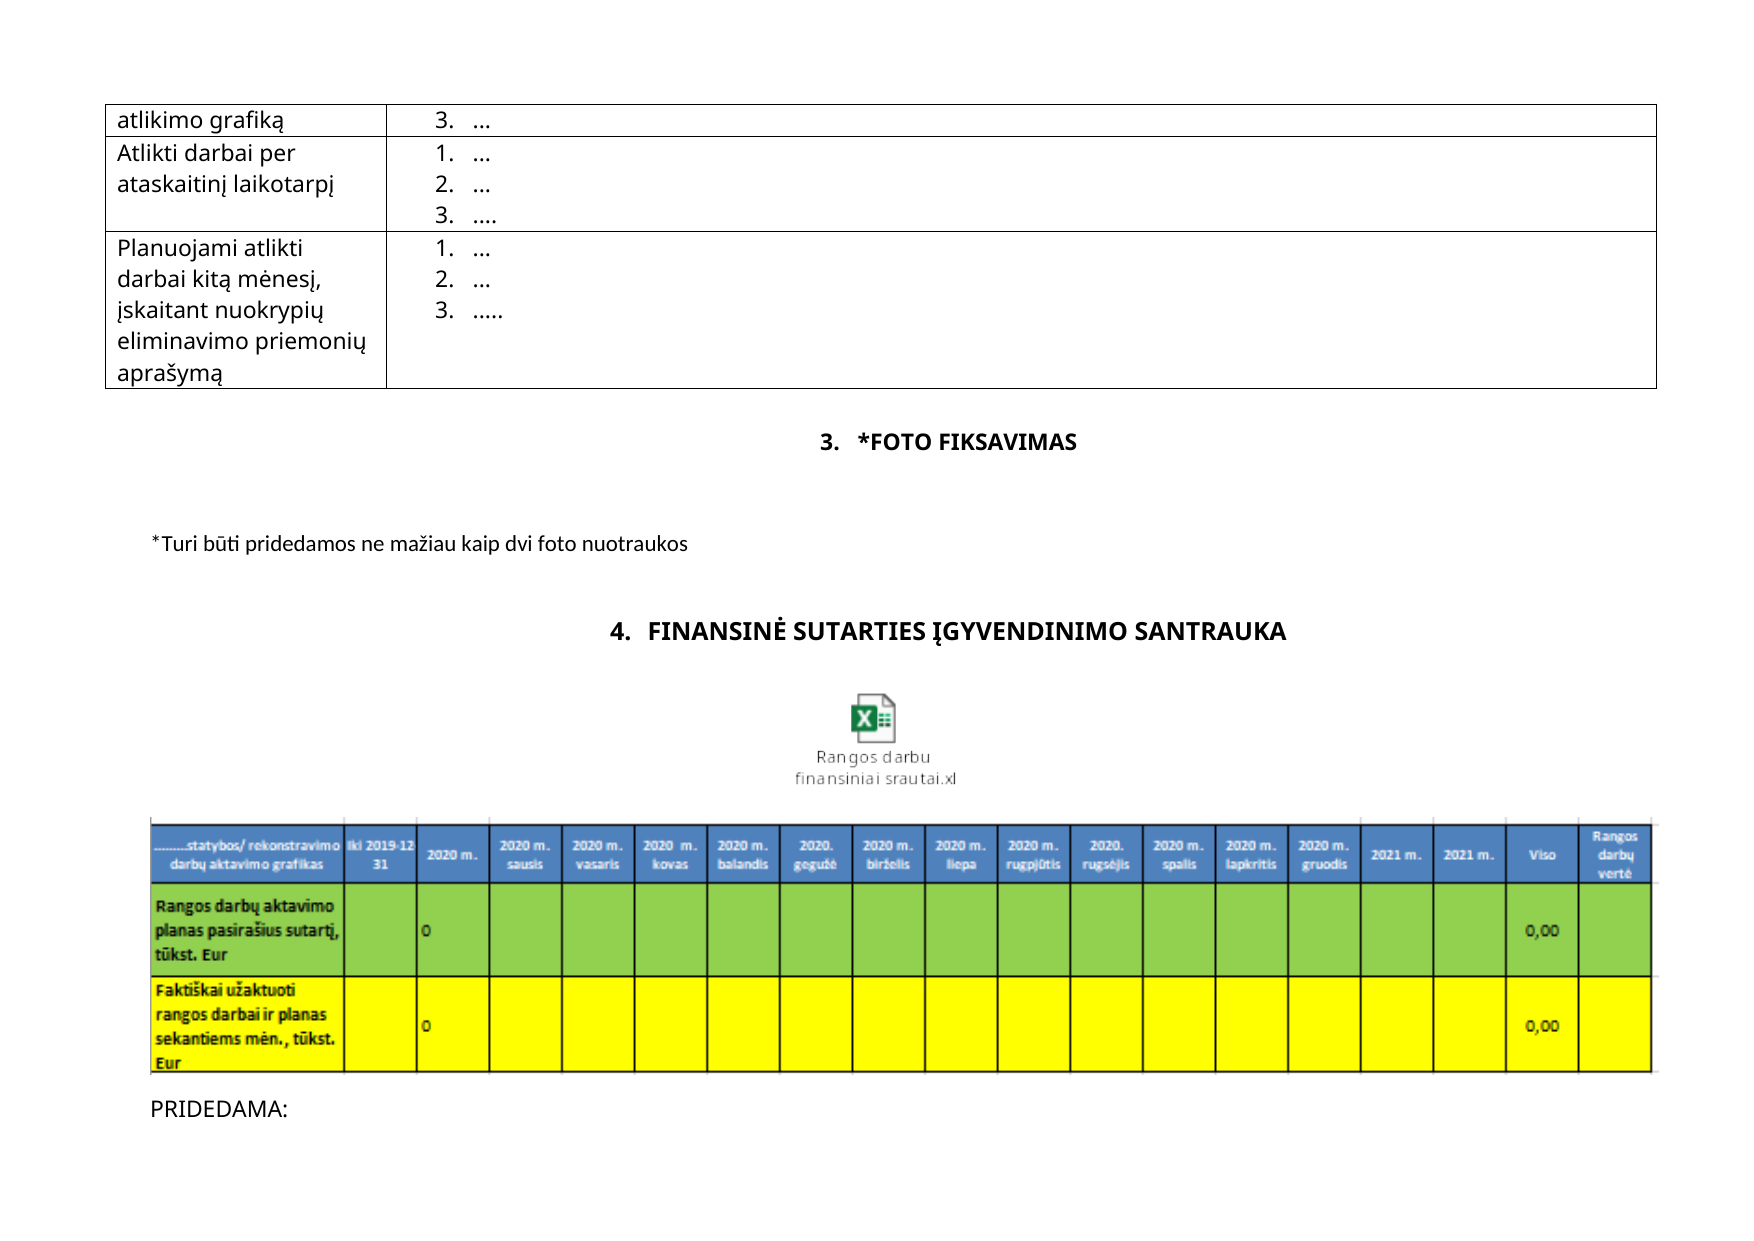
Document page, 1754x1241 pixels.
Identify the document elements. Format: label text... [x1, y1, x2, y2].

text PRIDEDAMA: [150, 1093, 1710, 1125]
picture [150, 817, 1660, 1075]
table_cell ... ... .... [387, 137, 1656, 231]
list FINANSINĖ SUTARTIES ĮGYVENDINIMO SANTRAUKA [187, 613, 1710, 648]
table_cell Atlikti darbai per ataskaitinį laikotarpį [106, 137, 386, 231]
text *Turi būti pridedamos ne mažiau kaip dvi foto nuotraukos [150, 529, 1710, 557]
list *FOTO FIKSAVIMAS [187, 426, 1710, 457]
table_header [106, 105, 386, 136]
table_cell Planuojami atlikti darbai kitą mėnesį, įskaitant nuokrypių eliminavimo priemonių aprašymą [106, 232, 386, 388]
table_header ... ... ... [387, 105, 1656, 136]
table_cell ... ... ..... [387, 232, 1656, 388]
